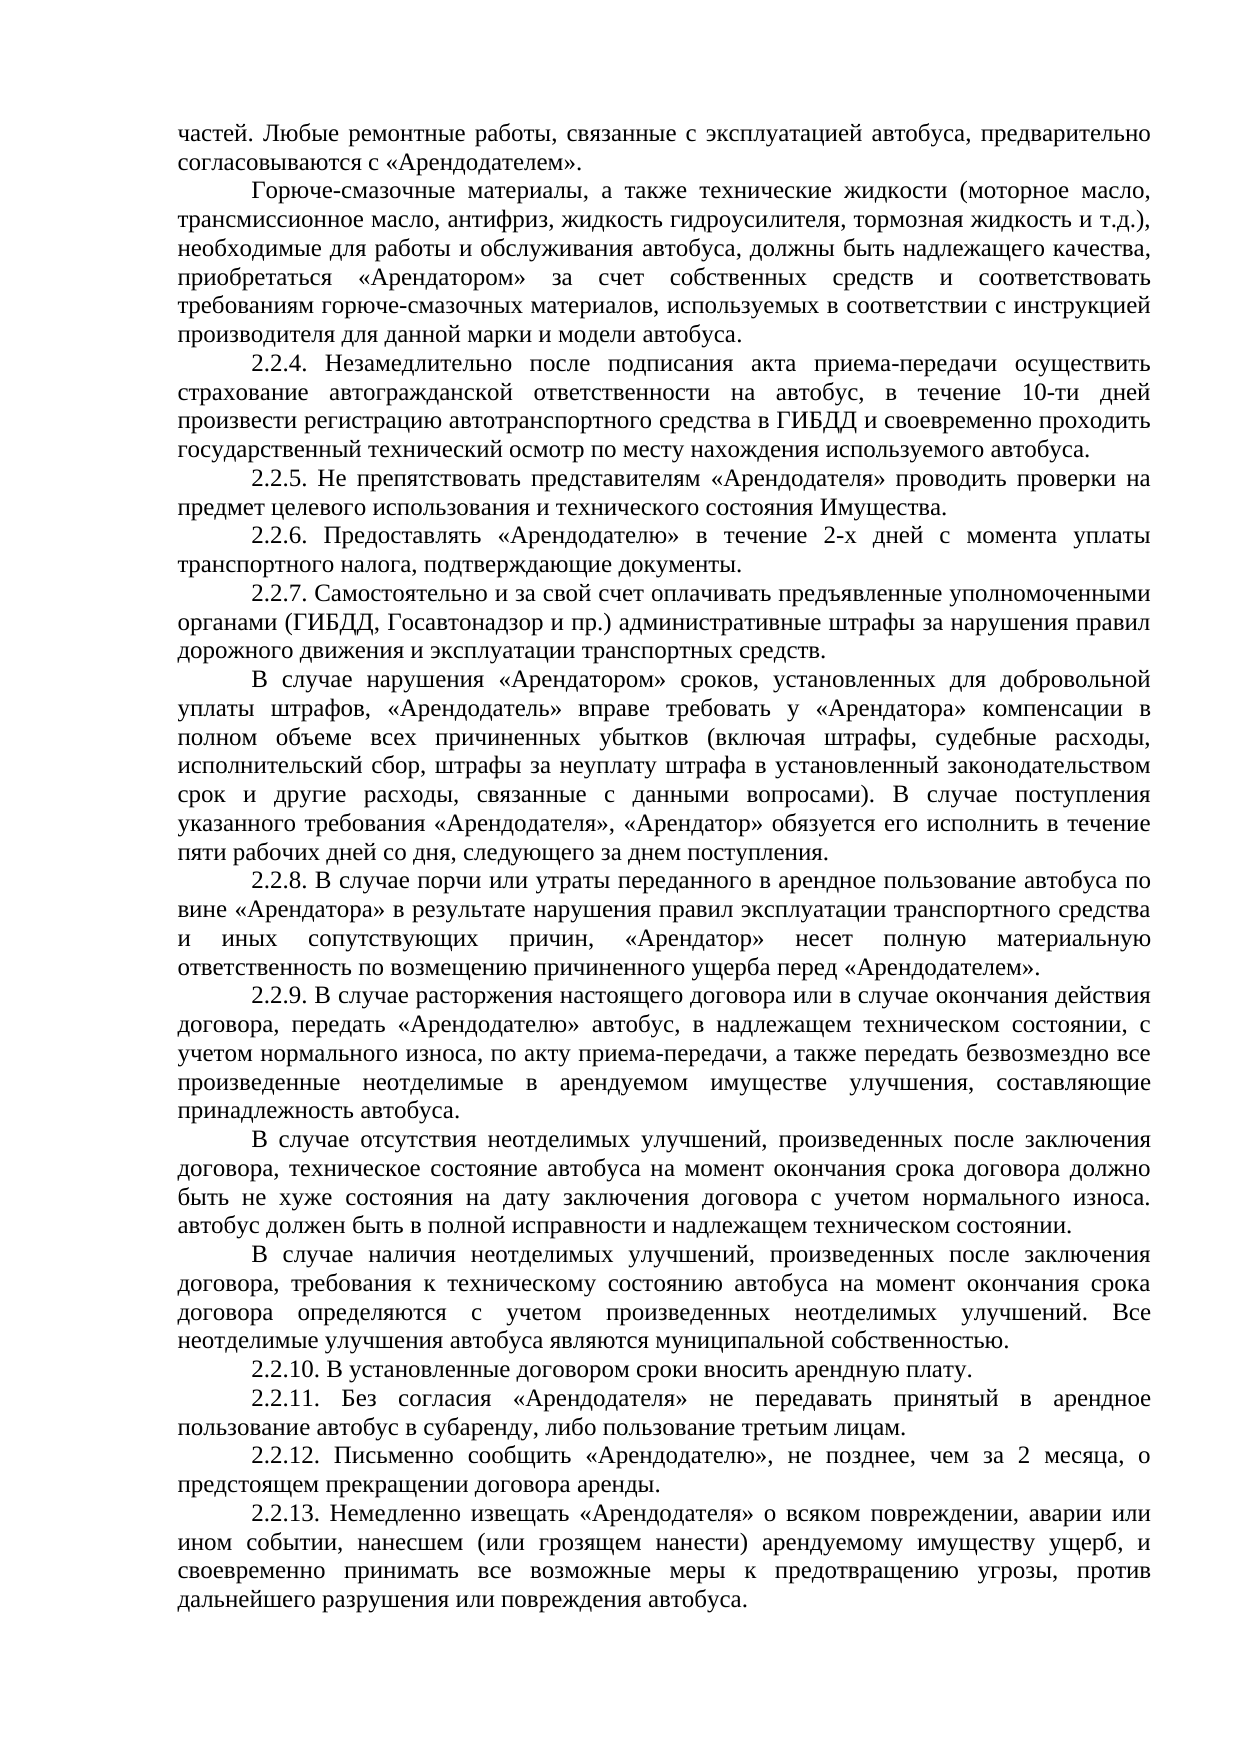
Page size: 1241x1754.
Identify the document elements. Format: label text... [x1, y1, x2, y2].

text 2.2.5. Не препятствовать представителям «Арендодателя» проводить проверки на предмет целевого использования и технического состояния Имущества. [177, 463, 1152, 521]
text В случае наличия неотделимых улучшений, произведенных после заключения договора, требования к техническому состоянию автобуса на момент окончания срока договора определяются с учетом произведенных неотделимых улучшений. Все неотделимые улучшения автобуса являются муниципальной собственностью. [177, 1239, 1152, 1354]
text 2.2.6. Предоставлять «Арендодателю» в течение 2-х дней с момента уплаты транспортного налога, подтверждающие документы. [177, 521, 1152, 578]
text 2.2.4. Незамедлительно после подписания акта приема-передачи осуществить страхование автогражданской ответственности на автобус, в течение 10-ти дней произвести регистрацию автотранспортного средства в ГИБДД и своевременно проходить государственный технический осмотр по месту нахождения используемого автобуса. [177, 348, 1152, 463]
text 2.2.7. Самостоятельно и за свой счет оплачивать предъявленные уполномоченными органами (ГИБДД, Госавтонадзор и пр.) административные штрафы за нарушения правил дорожного движения и эксплуатации транспортных средств. [177, 578, 1152, 664]
text Горюче-смазочные материалы, а также технические жидкости (моторное масло, трансмиссионное масло, антифриз, жидкость гидроусилителя, тормозная жидкость и т.д.), необходимые для работы и обслуживания автобуса, должны быть надлежащего качества, приобретаться «Арендатором» за счет собственных средств и соответствовать требованиям горюче-смазочных материалов, используемых в соответствии с инструкцией производителя для данной марки и модели автобуса. [177, 176, 1152, 348]
text 2.2.9. В случае расторжения настоящего договора или в случае окончания действия договора, передать «Арендодателю» автобус, в надлежащем техническом состоянии, с учетом нормального износа, по акту приема-передачи, а также передать безвозмездно все произведенные неотделимые в арендуемом имуществе улучшения, составляющие принадлежность автобуса. [177, 981, 1152, 1124]
text В случае отсутствия неотделимых улучшений, произведенных после заключения договора, техническое состояние автобуса на момент окончания срока договора должно быть не хуже состояния на дату заключения договора с учетом нормального износа. автобус должен быть в полной исправности и надлежащем техническом состоянии. [177, 1124, 1152, 1239]
text 2.2.13. Немедленно извещать «Арендодателя» о всяком повреждении, аварии или ином событии, нанесшем (или грозящем нанести) арендуемому имуществу ущерб, и своевременно принимать все возможные меры к предотвращению угрозы, против дальнейшего разрушения или повреждения автобуса. [177, 1498, 1152, 1613]
text В случае нарушения «Арендатором» сроков, установленных для добровольной уплаты штрафов, «Арендодатель» вправе требовать у «Арендатора» компенсации в полном объеме всех причиненных убытков (включая штрафы, судебные расходы, исполнительский сбор, штрафы за неуплату штрафа в установленный законодательством срок и другие расходы, связанные с данными вопросами). В случае поступления указанного требования «Арендодателя», «Арендатор» обязуется его исполнить в течение пяти рабочих дней со дня, следующего за днем поступления. [177, 664, 1152, 866]
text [177, 118, 1152, 176]
text 2.2.8. В случае порчи или утраты переданного в арендное пользование автобуса по вине «Арендатора» в результате нарушения правил эксплуатации транспортного средства и иных сопутствующих причин, «Арендатор» несет полную материальную ответственность по возмещению причиненного ущерба перед «Арендодателем». [177, 866, 1152, 981]
text 2.2.11. Без согласия «Арендодателя» не передавать принятый в арендное пользование автобус в субаренду, либо пользование третьим лицам. [177, 1383, 1152, 1441]
text 2.2.10. В установленные договором сроки вносить арендную плату. [177, 1354, 1152, 1383]
text 2.2.12. Письменно сообщить «Арендодателю», не позднее, чем за 2 месяца, о предстоящем прекращении договора аренды. [177, 1441, 1152, 1498]
